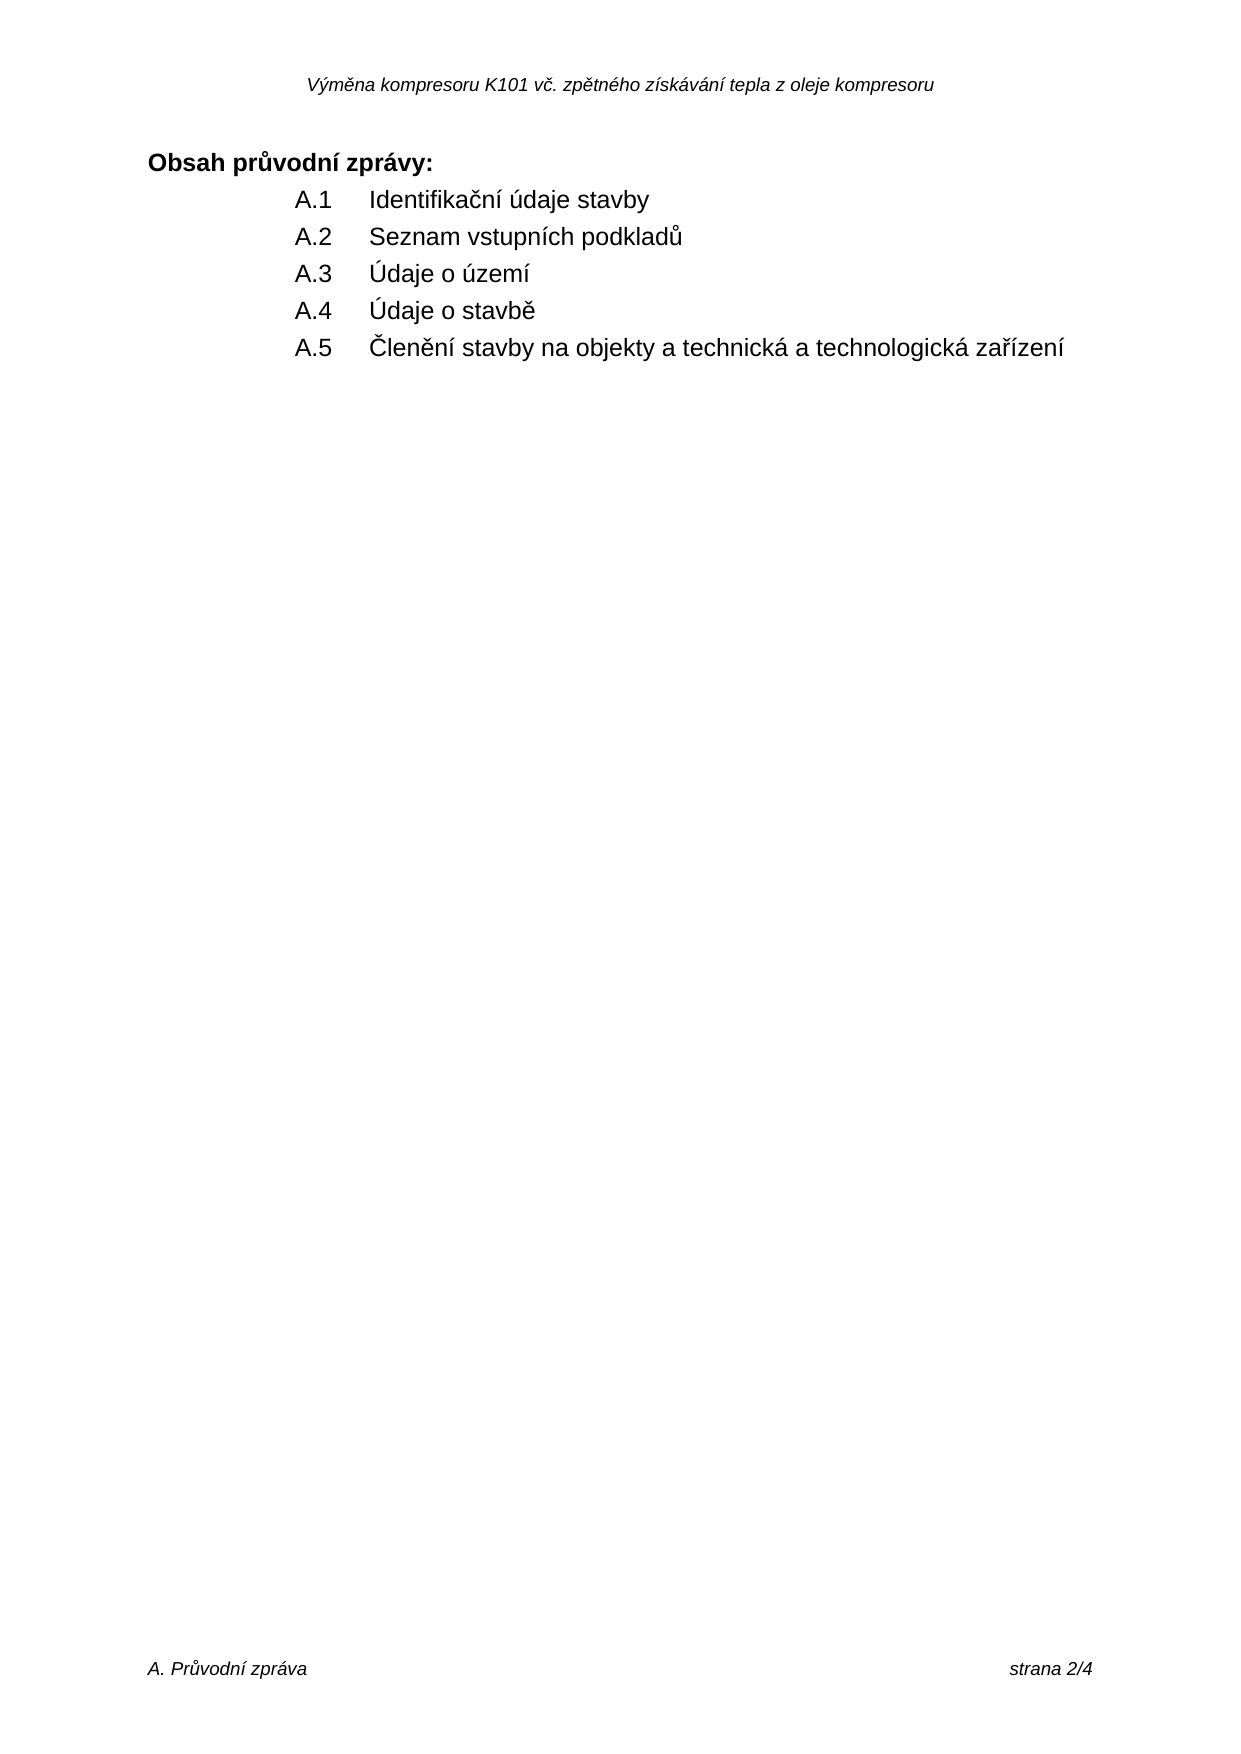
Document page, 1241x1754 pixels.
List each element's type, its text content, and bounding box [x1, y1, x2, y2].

text A.3 Údaje o území [294, 259, 1092, 288]
text A.5 Členění stavby na objekty a technická a technologická zařízení [294, 333, 1092, 362]
text A.4 Údaje o stavbě [294, 296, 1092, 325]
text Obsah průvodní zprávy: [148, 148, 1092, 176]
text A.2 Seznam vstupních podkladů [294, 222, 1092, 251]
text A.1 Identifikační údaje stavby [294, 185, 1092, 213]
